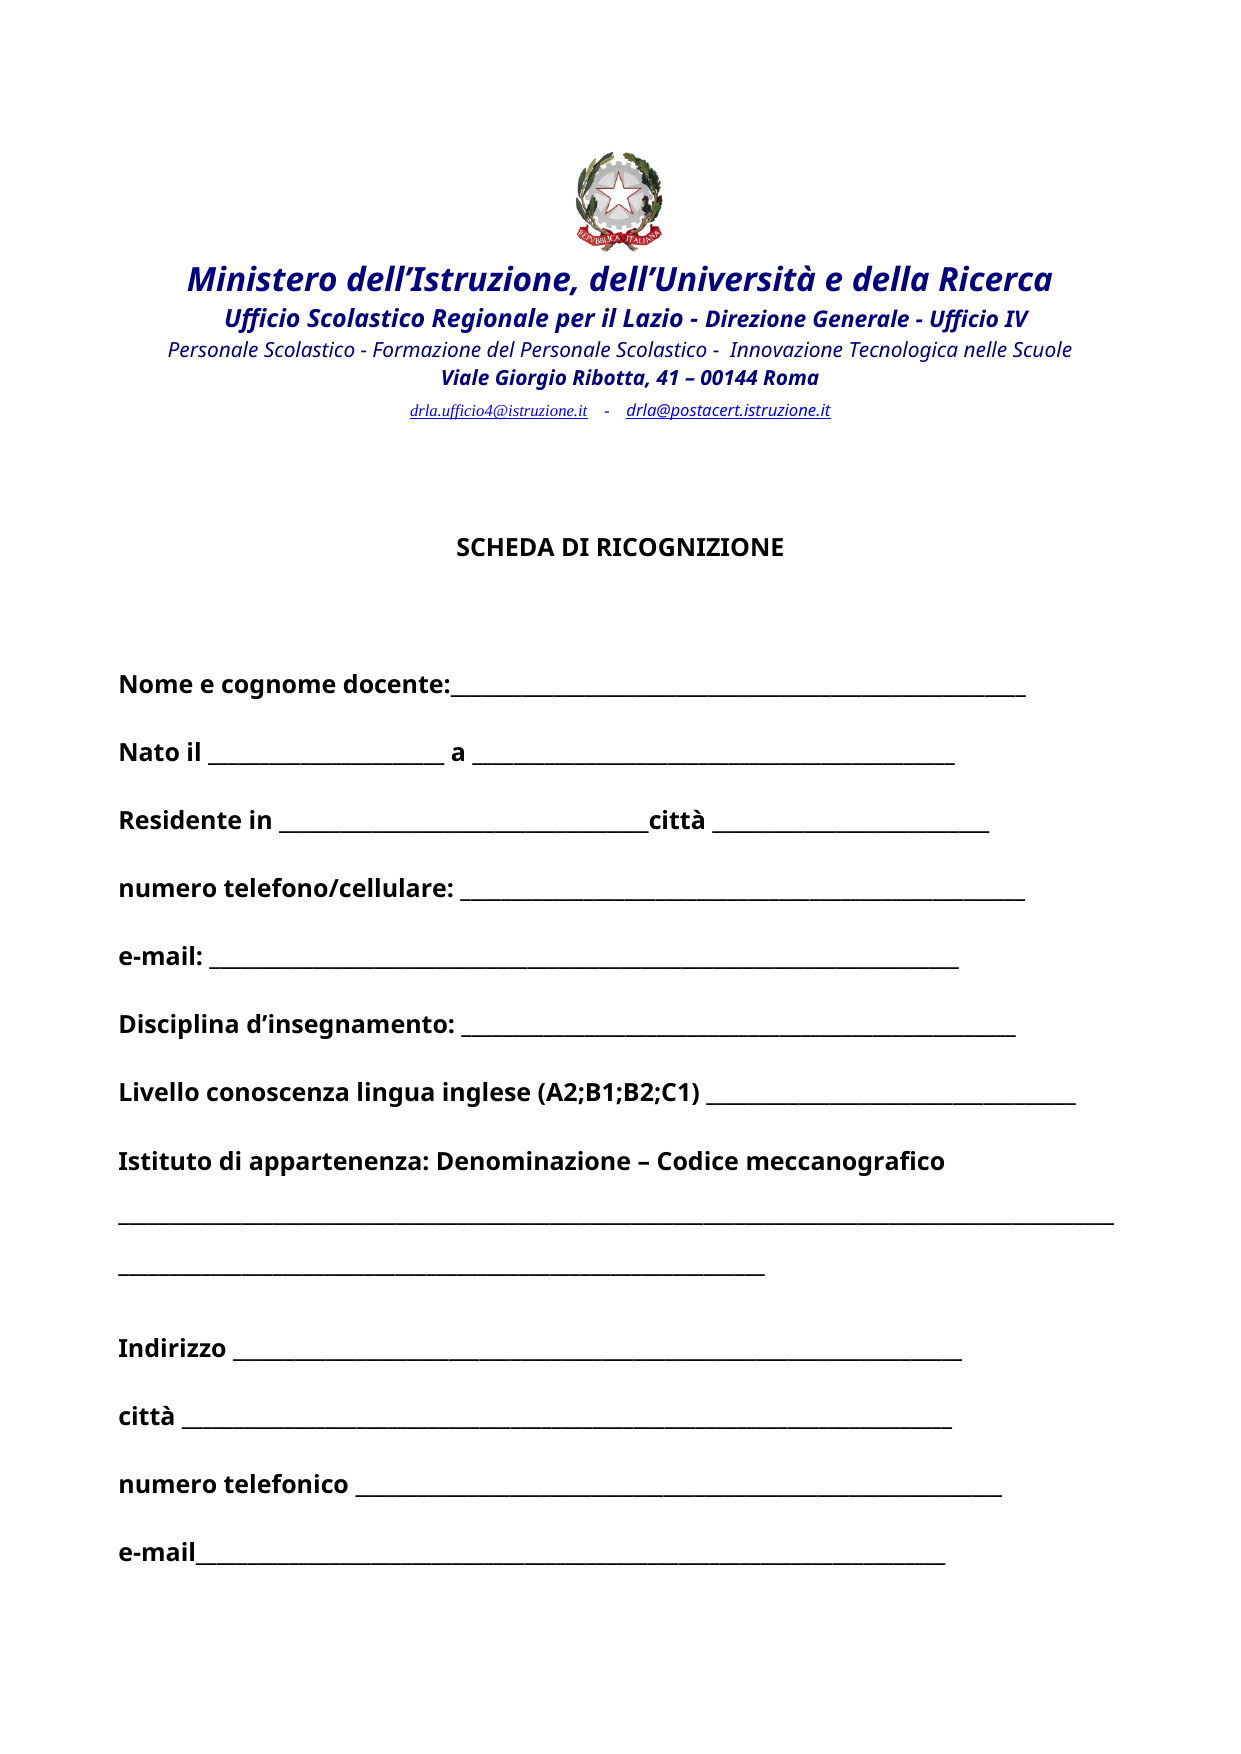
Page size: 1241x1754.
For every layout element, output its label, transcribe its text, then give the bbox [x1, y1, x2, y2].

text Nato il _______________________ a _______________________________________________ [118, 734, 1122, 768]
subtitle Viale Giorgio Ribotta, 41 – 00144 Roma [118, 363, 1122, 392]
text SCHEDA DI RICOGNIZIONE [118, 530, 1122, 564]
text ________________________________________________________________________________________________________________________________________________________________ [118, 1194, 1122, 1279]
text Indirizzo _______________________________________________________________________ [118, 1330, 1122, 1364]
text numero telefono/cellulare: _______________________________________________________ [118, 871, 1122, 905]
subtitle Ufficio Scolastico Regionale per il Lazio - Direzione Generale - Ufficio IV [118, 301, 1122, 335]
text Ministero dell’Istruzione, dell’Università e della Ricerca [118, 255, 1122, 301]
text Nome e cognome docente:________________________________________________________ [118, 666, 1122, 700]
text e-mail: _________________________________________________________________________ [118, 939, 1122, 973]
text e-mail_________________________________________________________________________ [118, 1535, 1122, 1569]
text Disciplina d’insegnamento: ______________________________________________________ [118, 1007, 1122, 1041]
text Personale Scolastico - Formazione del Personale Scolastico - Innovazione Tecnologica nelle Scuole [118, 335, 1122, 363]
text Residente in ____________________________________città ___________________________ [118, 802, 1122, 837]
subtitle drla.ufficio4@istruzione.it - drla@postacert.istruzione.it [118, 399, 1122, 422]
picture [572, 147, 668, 256]
text Istituto di appartenenza: Denominazione – Codice meccanografico [118, 1143, 1122, 1177]
text città ___________________________________________________________________________ [118, 1398, 1122, 1432]
text numero telefonico _______________________________________________________________ [118, 1467, 1122, 1501]
text Livello conoscenza lingua inglese (A2;B1;B2;C1) ____________________________________ [118, 1075, 1122, 1109]
